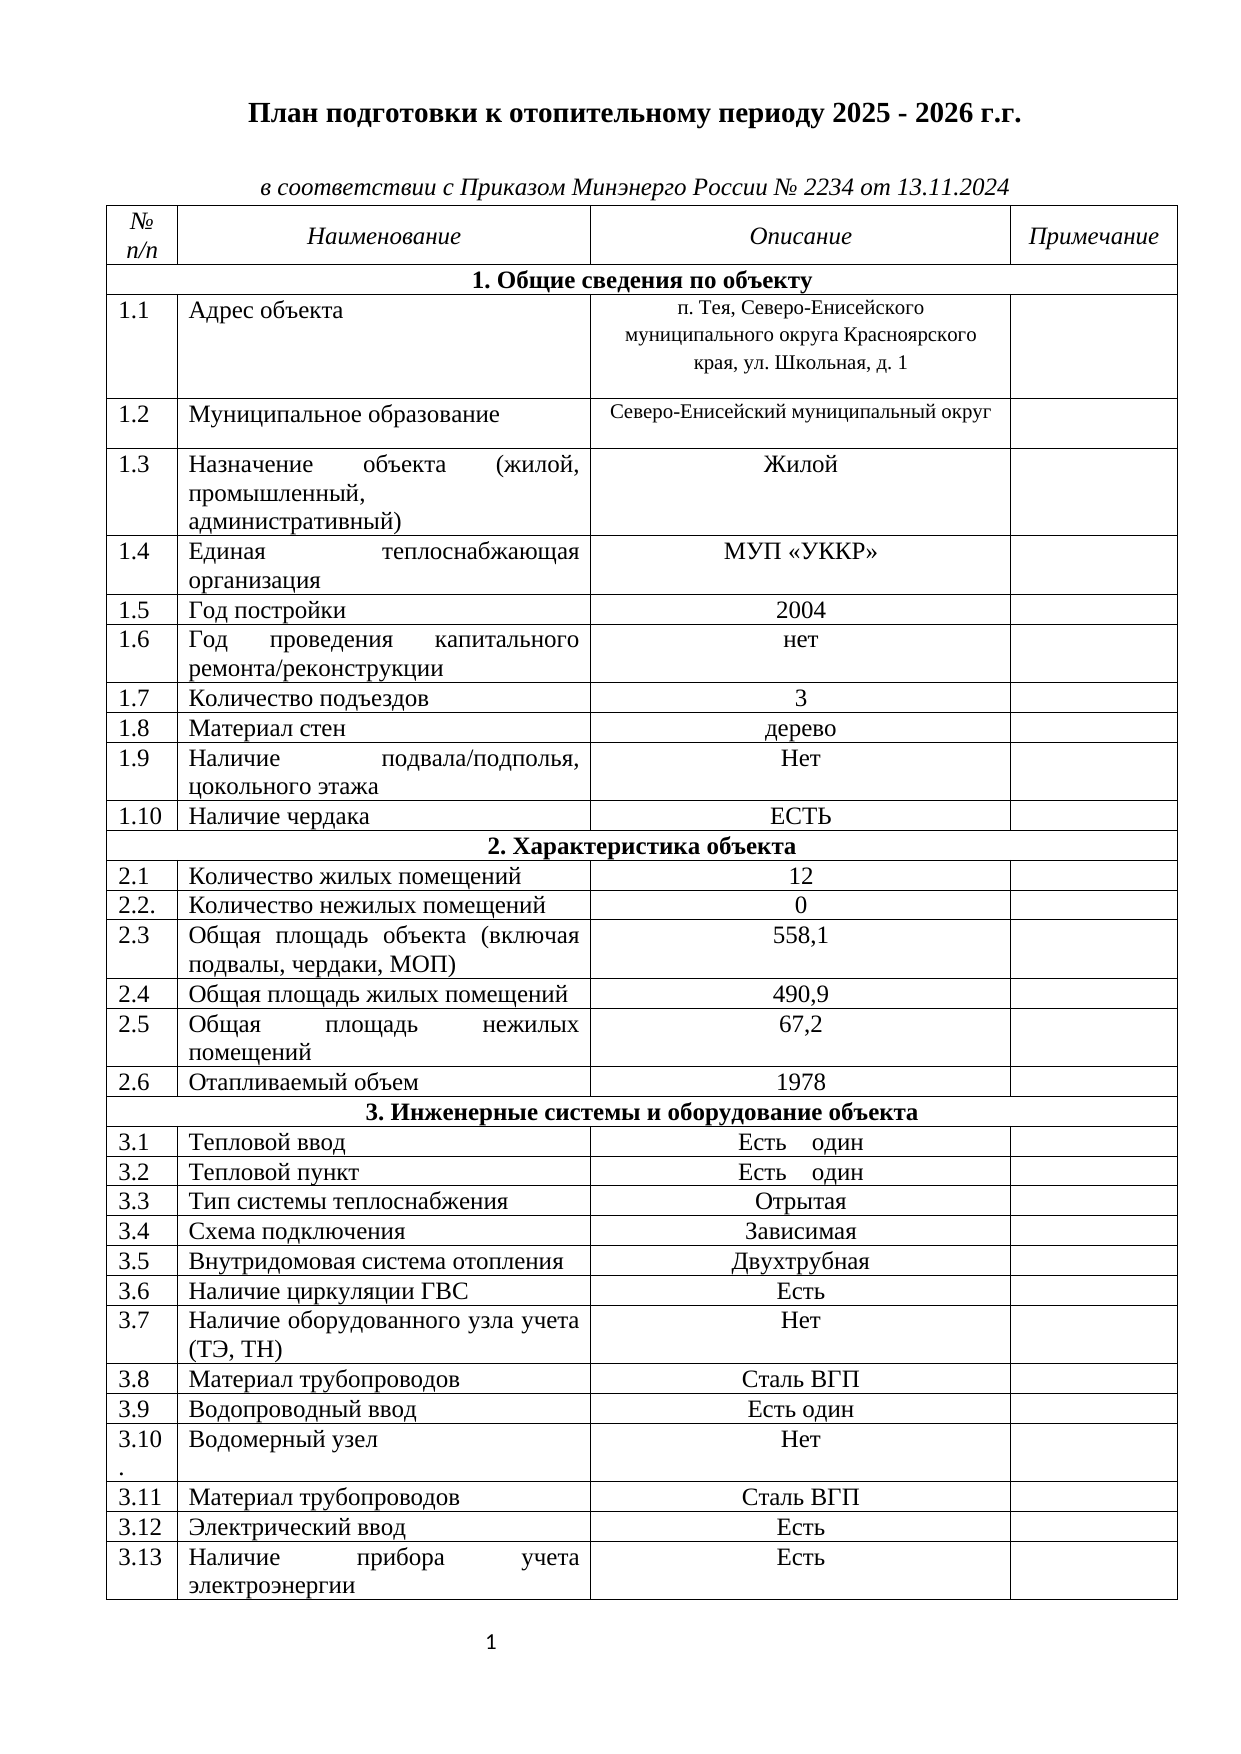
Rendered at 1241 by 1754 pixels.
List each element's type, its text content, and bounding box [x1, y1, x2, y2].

table_cell [1011, 1542, 1177, 1599]
table_cell Отапливаемый объем [178, 1067, 590, 1096]
table_cell Внутридомовая система отопления [178, 1246, 590, 1275]
table_cell Есть [591, 1276, 1010, 1304]
table_cell 2.2. [107, 891, 177, 919]
table_cell Количество жилых помещений [178, 861, 590, 889]
table_cell [1011, 1394, 1177, 1423]
table_cell 3.2 [107, 1157, 177, 1185]
table_cell Тепловой ввод [178, 1127, 590, 1156]
table_cell [1011, 536, 1177, 594]
table_cell Год проведения капитального ремонта/реконструкции [178, 625, 590, 682]
table_cell Год постройки [178, 595, 590, 623]
table_cell 3. Инженерные системы и оборудование объекта [107, 1097, 1177, 1126]
table_cell 1.4 [107, 536, 177, 594]
table_cell [1011, 449, 1177, 535]
table_cell Адрес объекта [178, 295, 590, 398]
table_cell 3.11 [107, 1482, 177, 1511]
table_cell 2. Характеристика объекта [107, 831, 1177, 860]
table_cell [1011, 979, 1177, 1008]
table_cell [1011, 1512, 1177, 1541]
table_header Наименование [178, 206, 590, 264]
table_cell Нет [591, 743, 1010, 800]
table_cell Водомерный узел [178, 1424, 590, 1481]
table_cell 1.5 [107, 595, 177, 623]
table_header № п/п [107, 206, 177, 264]
table_cell [1011, 1482, 1177, 1511]
table_cell 2.6 [107, 1067, 177, 1096]
table_cell 3.8 [107, 1364, 177, 1393]
table_cell 1. Общие сведения по объекту [107, 265, 1177, 294]
table_cell Единая теплоснабжающая организация [178, 536, 590, 594]
table_cell Материал трубопроводов [178, 1364, 590, 1393]
table_cell Нет [591, 1424, 1010, 1481]
table_cell ЕСТЬ [591, 801, 1010, 830]
table_cell 1.6 [107, 625, 177, 682]
table_cell МУП «УККР» [591, 536, 1010, 594]
table_cell 1.7 [107, 683, 177, 712]
table_cell 1.2 [107, 399, 177, 448]
table_cell Сталь ВГП [591, 1482, 1010, 1511]
table_cell [1011, 801, 1177, 830]
table_cell [1011, 595, 1177, 623]
table_cell 1.10 [107, 801, 177, 830]
table_cell Назначение объекта (жилой, промышленный, административный) [178, 449, 590, 535]
table_header Описание [591, 206, 1010, 264]
table_cell Наличие чердака [178, 801, 590, 830]
table_cell Наличие оборудованного узла учета (ТЭ, ТН) [178, 1306, 590, 1363]
table_cell [1011, 1364, 1177, 1393]
table_cell Материал трубопроводов [178, 1482, 590, 1511]
text в соответствии с Приказом Минэнерго России № 2234 от 13.11.2024 [118, 172, 1152, 201]
table_cell 2004 [591, 595, 1010, 623]
table_cell Есть один [591, 1127, 1010, 1156]
table_cell [1011, 920, 1177, 978]
table_cell дерево [591, 713, 1010, 742]
table_cell Тип системы теплоснабжения [178, 1186, 590, 1215]
table_cell нет [591, 625, 1010, 682]
table_cell Двухтрубная [591, 1246, 1010, 1275]
table_cell 2.5 [107, 1009, 177, 1066]
table_cell 0 [591, 891, 1010, 919]
table_cell Электрический ввод [178, 1512, 590, 1541]
table_cell Количество нежилых помещений [178, 891, 590, 919]
table_cell [1011, 713, 1177, 742]
table_cell Зависимая [591, 1216, 1010, 1245]
table_cell [1011, 295, 1177, 398]
table_cell 490,9 [591, 979, 1010, 1008]
table_cell Наличие циркуляции ГВС [178, 1276, 590, 1304]
table_cell 1.8 [107, 713, 177, 742]
table_cell 2.4 [107, 979, 177, 1008]
table_cell Общая площадь объекта (включая подвалы, чердаки, МОП) [178, 920, 590, 978]
table_cell [1011, 1424, 1177, 1481]
table_cell [1011, 1127, 1177, 1156]
table_cell 3 [591, 683, 1010, 712]
table_cell [1011, 1276, 1177, 1304]
table_cell Есть [591, 1542, 1010, 1599]
table_cell 3.12 [107, 1512, 177, 1541]
table_cell [1011, 625, 1177, 682]
table_cell 3.7 [107, 1306, 177, 1363]
table_cell 2.1 [107, 861, 177, 889]
table_cell 3.6 [107, 1276, 177, 1304]
table_cell Количество подъездов [178, 683, 590, 712]
table_cell [1011, 861, 1177, 889]
table_cell [1011, 1157, 1177, 1185]
table_cell [1011, 1186, 1177, 1215]
table_cell Сталь ВГП [591, 1364, 1010, 1393]
table_cell Есть один [591, 1394, 1010, 1423]
table_cell 2.3 [107, 920, 177, 978]
table_cell Есть один [591, 1157, 1010, 1185]
text План подготовки к отопительному периоду 2025 - 2026 г.г. [118, 95, 1152, 129]
table_cell 3.13 [107, 1542, 177, 1599]
table_cell [1011, 743, 1177, 800]
table_cell Общая площадь нежилых помещений [178, 1009, 590, 1066]
table_cell Водопроводный ввод [178, 1394, 590, 1423]
table_cell Нет [591, 1306, 1010, 1363]
table_cell [1011, 399, 1177, 448]
table_cell Северо-Енисейский муниципальный округ [591, 399, 1010, 448]
table_cell 3.5 [107, 1246, 177, 1275]
table_cell Материал стен [178, 713, 590, 742]
table_cell Схема подключения [178, 1216, 590, 1245]
table_cell 3.3 [107, 1186, 177, 1215]
table_cell 3.1 [107, 1127, 177, 1156]
table_cell Есть [591, 1512, 1010, 1541]
table_cell 558,1 [591, 920, 1010, 978]
table_cell 1.1 [107, 295, 177, 398]
table_cell Общая площадь жилых помещений [178, 979, 590, 1008]
table_cell Наличие прибора учета электроэнергии [178, 1542, 590, 1599]
table_cell [1011, 683, 1177, 712]
table_cell п. Тея, Северо-Енисейского муниципального округа Красноярского края, ул. Школьная, д. 1 [591, 295, 1010, 398]
table_cell Отрытая [591, 1186, 1010, 1215]
table_cell [1011, 1306, 1177, 1363]
table_cell 1.9 [107, 743, 177, 800]
table_cell Наличие подвала/подполья, цокольного этажа [178, 743, 590, 800]
table_cell 3.9 [107, 1394, 177, 1423]
table_cell [1011, 1246, 1177, 1275]
table_cell [1011, 1216, 1177, 1245]
table_header Примечание [1011, 206, 1177, 264]
table_cell 1.3 [107, 449, 177, 535]
table_cell 12 [591, 861, 1010, 889]
table_cell 3.4 [107, 1216, 177, 1245]
table_cell 3.10. [107, 1424, 177, 1481]
table_cell Тепловой пункт [178, 1157, 590, 1185]
table_cell 67,2 [591, 1009, 1010, 1066]
table_cell 1978 [591, 1067, 1010, 1096]
table_cell [1011, 891, 1177, 919]
table_cell Жилой [591, 449, 1010, 535]
table_cell [1011, 1009, 1177, 1066]
table_cell Муниципальное образование [178, 399, 590, 448]
table_cell [1011, 1067, 1177, 1096]
